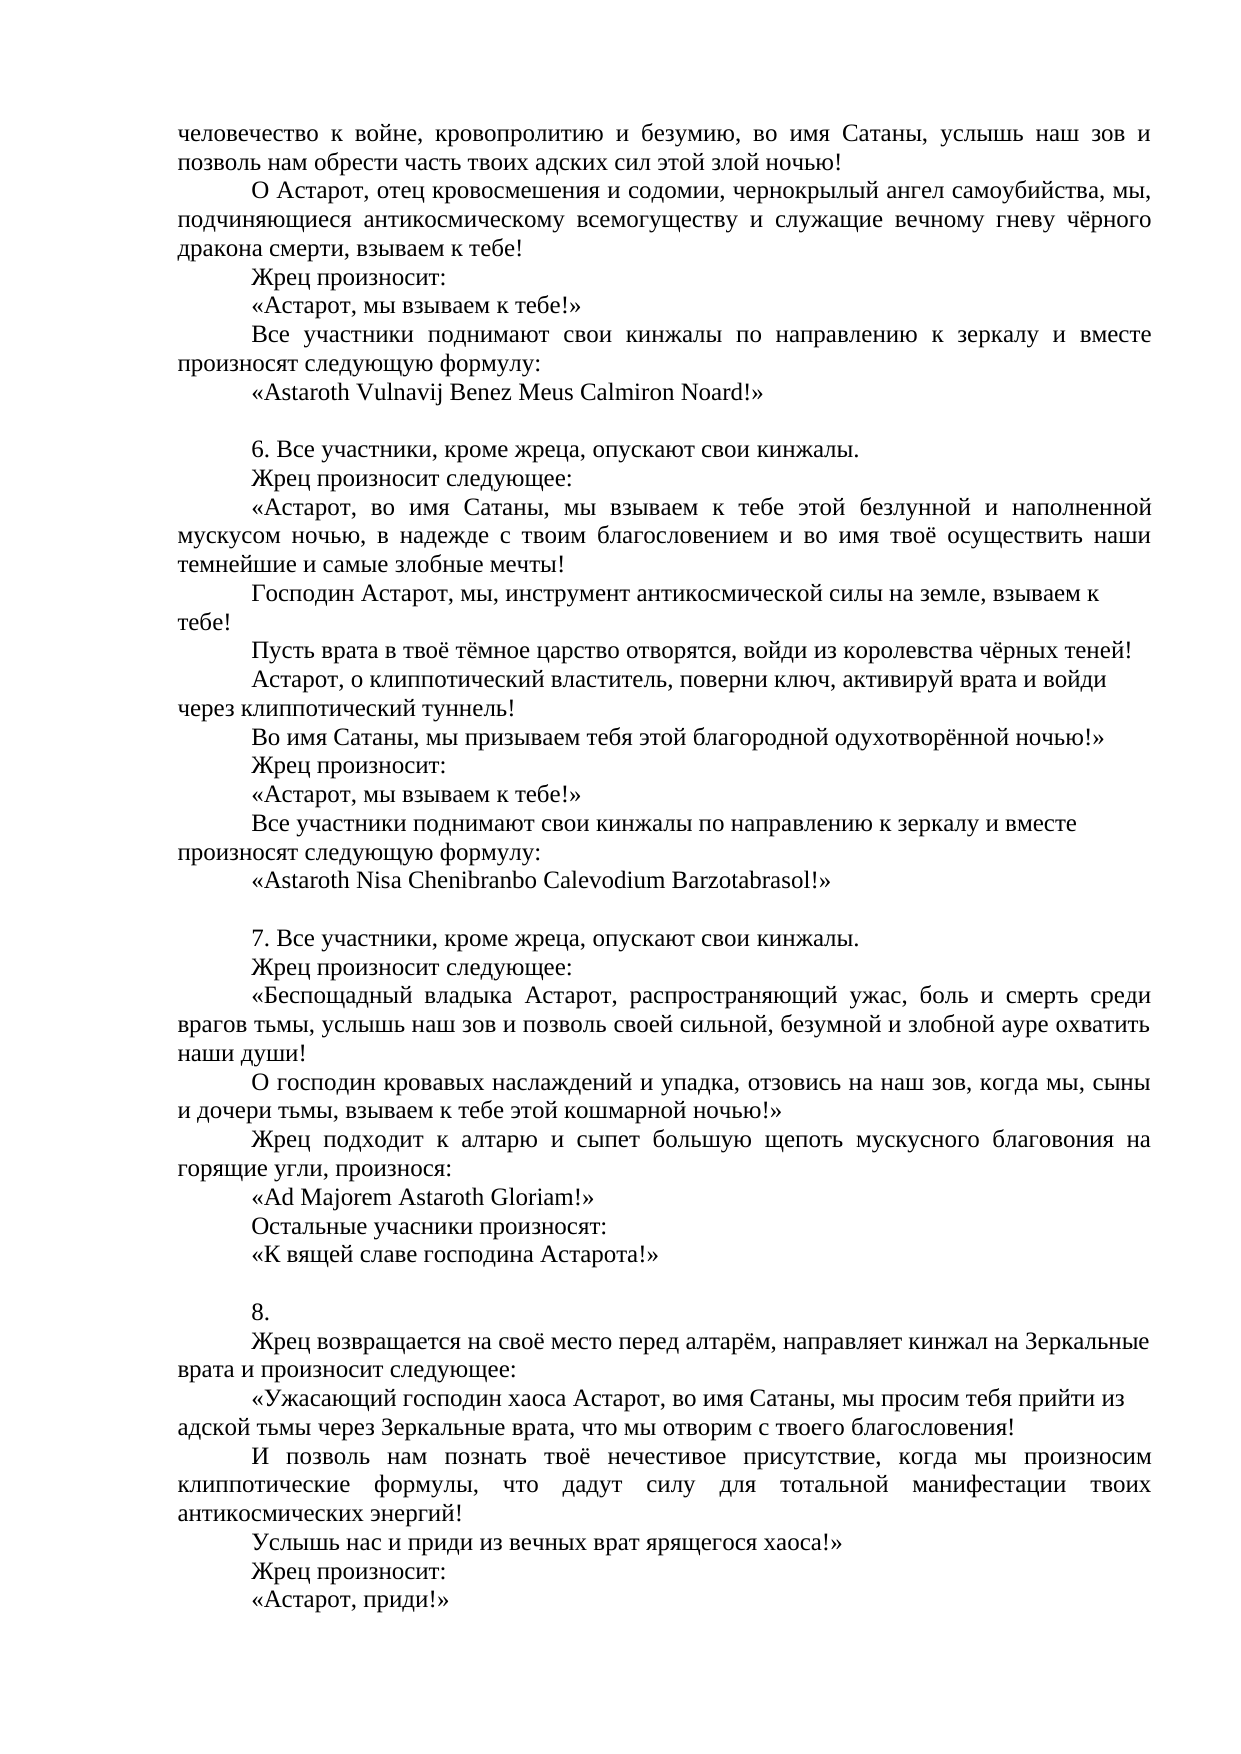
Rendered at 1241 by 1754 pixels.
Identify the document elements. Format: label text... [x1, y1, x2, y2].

text Все участники поднимают свои кинжалы по направлению к зеркалу и вместе произносят следующую формулу: [177, 808, 1163, 866]
text тебе! [177, 607, 236, 636]
text Во имя Сатаны, мы призываем тебя этой благородной одухотворённой ночью!» Жрец произносит: [251, 722, 1108, 779]
text «Астарот, мы взываем к тебе!» [251, 779, 1163, 808]
text И позволь нам познать твоё нечестивое присутствие, когда мы произносим клиппотические формулы, что дадут силу для тотальной манифестации твоих антикосмических энергий! [177, 1441, 1152, 1527]
text «К вящей славе господина Астарота!» [251, 1239, 1163, 1268]
text «Астарот, во имя Сатаны, мы взываем к тебе этой безлунной и наполненной мускусом ночью, в надежде с твоим благословением и во имя твоё осуществить наши темнейшие и самые злобные мечты! [177, 492, 1153, 578]
text через клиппотический туннель! [177, 693, 1163, 722]
text человечество к войне, кровопролитию и безумию, во имя Сатаны, услышь наш зов и позволь нам обрести часть твоих адских сил этой злой ночью! [177, 118, 1152, 176]
text Жрец произносит: [251, 262, 1163, 291]
text «Ужасающий господин хаоса Астарот, во имя Сатаны, мы просим тебя прийти из адской тьмы через Зеркальные врата, что мы отворим с твоего благословения! [177, 1383, 1163, 1441]
text «Астарот, мы взываем к тебе!» [251, 291, 1163, 319]
text «Astaroth Vulnavij Benez Meus Calmiron Noard!» [251, 377, 1163, 406]
text Господин Астарот, мы, инструмент антикосмической силы на земле, взываем к [251, 578, 1163, 607]
text Все участники поднимают свои кинжалы по направлению к зеркалу и вместе произносят следующую формулу: [177, 319, 1152, 377]
text Жрец возвращается на своё место перед алтарём, направляет кинжал на Зеркальные врата и произносит следующее: [177, 1326, 1153, 1383]
text Пусть врата в твоё тёмное царство отворятся, войди из королевства чёрных теней! Астарот, о клиппотический властитель, поверни ключ, активируй врата и войди [251, 636, 1163, 693]
text «Беспощадный владыка Астарот, распространяющий ужас, боль и смерть среди врагов тьмы, услышь наш зов и позволь своей сильной, безумной и злобной ауре охватить наши души! [177, 981, 1152, 1067]
text Жрец подходит к алтарю и сыпет большую щепоть мускусного благовония на горящие угли, произнося: [177, 1124, 1152, 1182]
text «Ad Majorem Astaroth Gloriam!» Остальные учасники произносят: [251, 1182, 610, 1239]
text 8. [251, 1297, 1163, 1326]
list Все участники, кроме жреца, опускают свои кинжалы. Жрец произносит следующее: [251, 923, 859, 981]
text Услышь нас и приди из вечных врат ярящегося хаоса!» Жрец произносит: [251, 1527, 843, 1584]
list Все участники, кроме жреца, опускают свои кинжалы. Жрец произносит следующее: [251, 434, 859, 492]
text О Астарот, отец кровосмешения и содомии, чернокрылый ангел самоубийства, мы, подчиняющиеся антикосмическому всемогуществу и служащие вечному гневу чёрного дракона смерти, взываем к тебе! [177, 176, 1152, 262]
text «Astaroth Nisa Chenibranbo Calevodium Barzotabrasol!» [251, 866, 1163, 894]
text «Астарот, приди!» [251, 1584, 1163, 1613]
text О господин кровавых наслаждений и упадка, отзовись на наш зов, когда мы, сыны и дочери тьмы, взываем к тебе этой кошмарной ночью!» [177, 1067, 1152, 1124]
